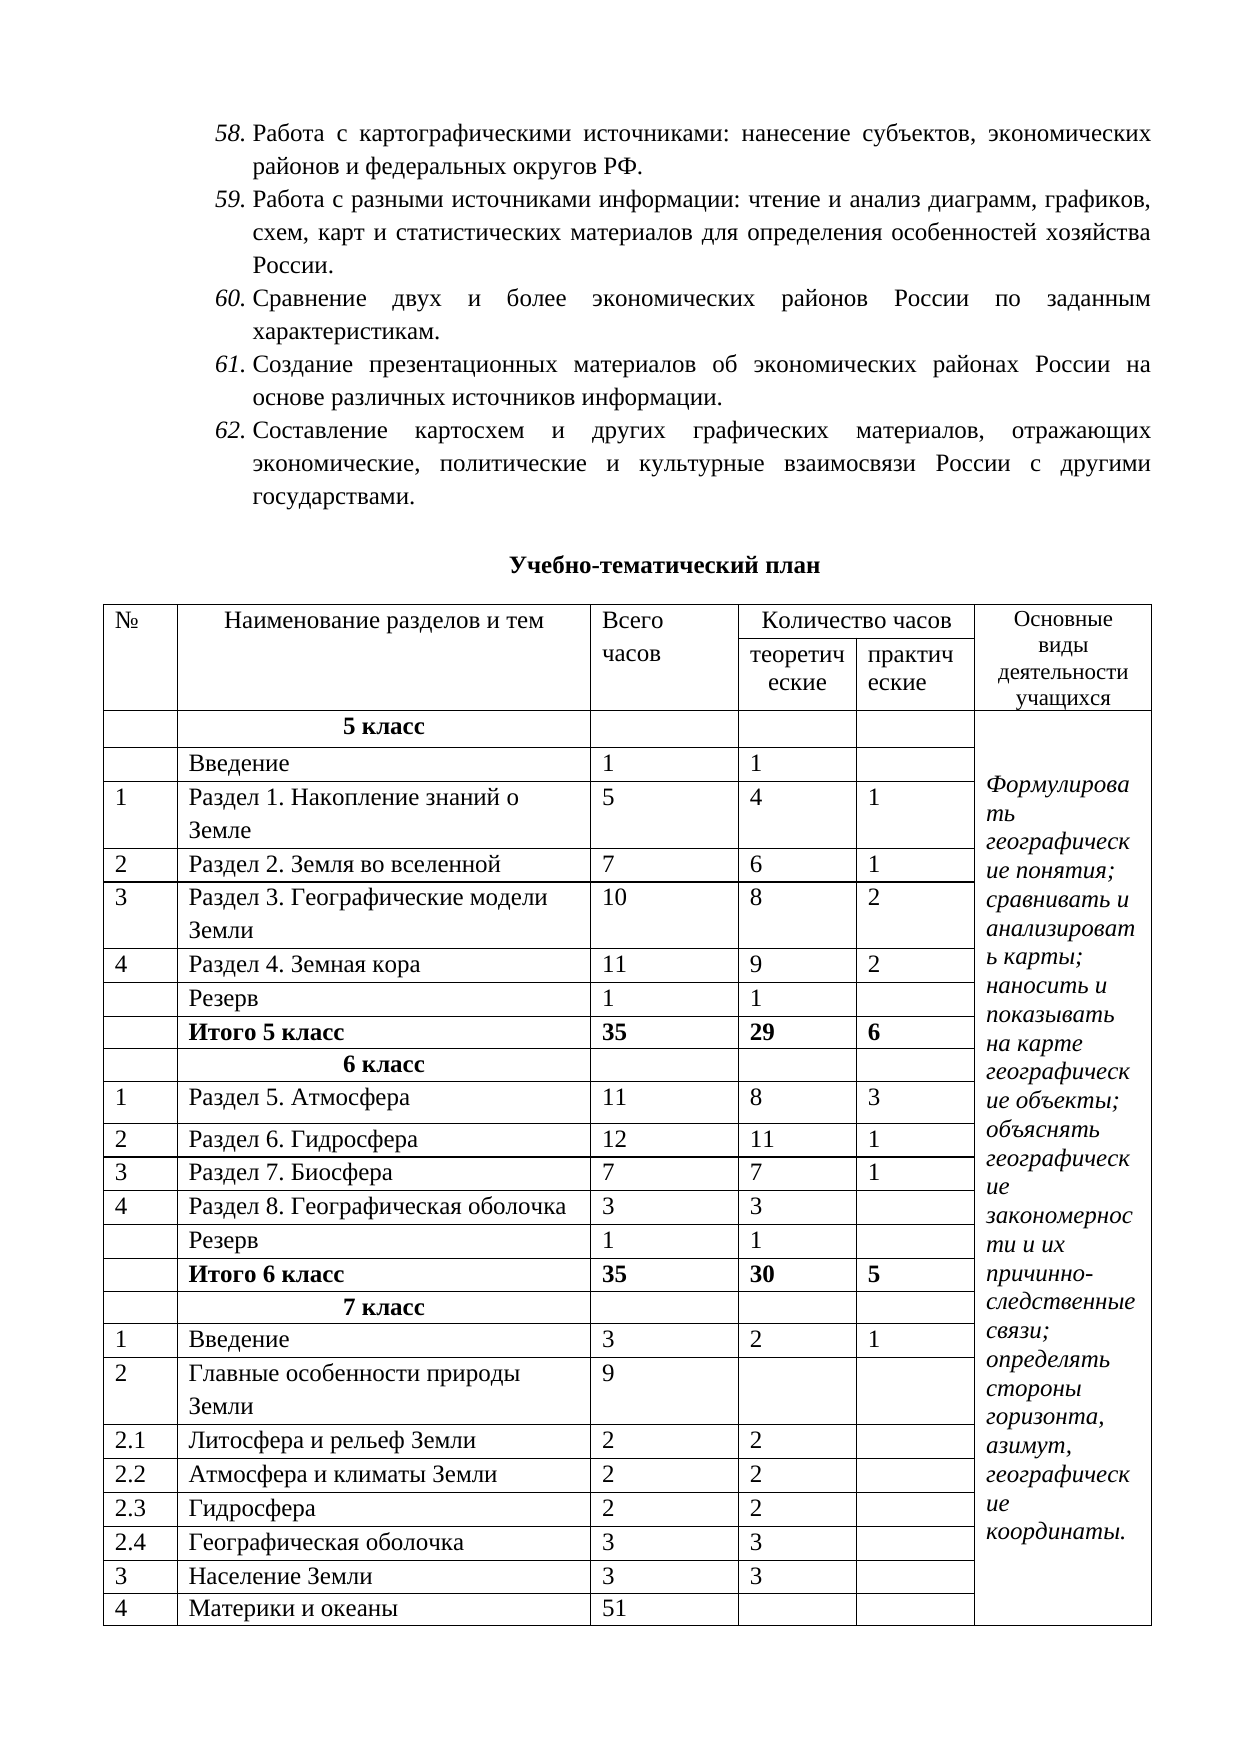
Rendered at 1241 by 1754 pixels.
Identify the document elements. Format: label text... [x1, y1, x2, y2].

table_cell 4 [104, 1594, 177, 1625]
table_cell Раздел 1. Накопление знаний о Земле [178, 782, 590, 848]
table_cell Раздел 5. Атмосфера [178, 1082, 590, 1123]
table_cell [104, 1292, 177, 1323]
table_cell [104, 711, 177, 747]
table_cell [857, 711, 974, 747]
table_cell 1 [104, 782, 177, 848]
table_cell 7 класс [178, 1292, 590, 1323]
table_cell [104, 1225, 177, 1258]
table_cell Раздел 6. Гидросфера [178, 1124, 590, 1156]
table_cell [857, 1527, 974, 1560]
table_cell 2.3 [104, 1493, 177, 1526]
table_cell Литосфера и рельеф Земли [178, 1425, 590, 1458]
table_cell [857, 1358, 974, 1424]
table_cell 1 [104, 1082, 177, 1123]
table_cell 1 [104, 1324, 177, 1357]
table_cell [857, 1425, 974, 1458]
table_header Количество часов [739, 605, 974, 638]
list Работа с картографическими источниками: нанесение субъектов, экономических районов и федеральных округов РФ. [215, 118, 1152, 180]
table_cell [104, 1017, 177, 1048]
table_cell 7 [591, 849, 738, 881]
table_cell 1 [857, 782, 974, 848]
table_cell [739, 1292, 856, 1323]
table_cell Материки и океаны [178, 1594, 590, 1625]
table_cell Географическая оболочка [178, 1527, 590, 1560]
table_cell [591, 1292, 738, 1323]
table_cell 3 [591, 1324, 738, 1357]
table_cell Население Земли [178, 1561, 590, 1592]
table_cell 3 [739, 1191, 856, 1224]
table_header Основные виды деятельности учащихся [975, 605, 1151, 710]
table_cell 3 [591, 1191, 738, 1224]
table_cell 2 [857, 949, 974, 982]
table_cell [591, 711, 738, 747]
table_cell [104, 983, 177, 1016]
table_cell 1 [591, 983, 738, 1016]
table_cell 2.1 [104, 1425, 177, 1458]
table_cell 3 [104, 883, 177, 948]
list Сравнение двух и более экономических районов России по заданным характеристикам. [215, 283, 1152, 345]
table_cell 1 [591, 1225, 738, 1258]
table_cell [739, 1358, 856, 1424]
table_cell 4 [104, 949, 177, 982]
table_cell [857, 1493, 974, 1526]
table_cell 3 [591, 1561, 738, 1592]
table_cell 6 [857, 1017, 974, 1048]
table_cell 2 [739, 1493, 856, 1526]
table_cell [857, 1049, 974, 1081]
table_cell 6 класс [178, 1049, 590, 1081]
table_cell 2 [104, 1358, 177, 1424]
table_cell Главные особенности природы Земли [178, 1358, 590, 1424]
table_cell [857, 748, 974, 781]
table_cell 30 [739, 1259, 856, 1291]
table_cell [739, 711, 856, 747]
table_cell 2.2 [104, 1459, 177, 1492]
table_cell 7 [591, 1158, 738, 1190]
table_cell 1 [739, 1225, 856, 1258]
table_cell [857, 1225, 974, 1258]
table_cell 3 [104, 1158, 177, 1190]
table_cell [857, 1191, 974, 1224]
table_cell 2 [591, 1425, 738, 1458]
table_cell 1 [739, 983, 856, 1016]
text Учебно-тематический план [177, 550, 1152, 579]
table_cell 2 [739, 1459, 856, 1492]
table_cell теоретические [739, 639, 856, 710]
table_cell 3 [857, 1082, 974, 1123]
table_cell 10 [591, 883, 738, 948]
table_cell 8 [739, 1082, 856, 1123]
table_cell 2 [739, 1425, 856, 1458]
table_cell 11 [739, 1124, 856, 1156]
table_header Всего часов [591, 605, 738, 710]
table_cell [739, 1049, 856, 1081]
table_cell Итого 6 класс [178, 1259, 590, 1291]
table_cell [104, 1259, 177, 1291]
table_cell 1 [857, 1124, 974, 1156]
table_cell 6 [739, 849, 856, 881]
table_cell 2 [739, 1324, 856, 1357]
table_cell 2.4 [104, 1527, 177, 1560]
table_cell 35 [591, 1017, 738, 1048]
table_cell практические [857, 639, 974, 710]
table_cell 1 [857, 1158, 974, 1190]
table_cell 2 [104, 1124, 177, 1156]
table_cell 9 [739, 949, 856, 982]
table_cell 2 [857, 883, 974, 948]
table_cell 35 [591, 1259, 738, 1291]
table_cell 3 [739, 1561, 856, 1592]
table_cell 1 [857, 849, 974, 881]
table_cell 3 [739, 1527, 856, 1560]
table_cell [857, 1292, 974, 1323]
table_cell Введение [178, 1324, 590, 1357]
table_cell [104, 748, 177, 781]
table_cell Раздел 4. Земная кора [178, 949, 590, 982]
table_cell 11 [591, 949, 738, 982]
table_cell [857, 983, 974, 1016]
table_cell 29 [739, 1017, 856, 1048]
table_cell 2 [591, 1493, 738, 1526]
table_cell 1 [857, 1324, 974, 1357]
table_cell 12 [591, 1124, 738, 1156]
table_cell 51 [591, 1594, 738, 1625]
table_cell Гидросфера [178, 1493, 590, 1526]
table_cell [857, 1561, 974, 1592]
table_cell Введение [178, 748, 590, 781]
table_cell 9 [591, 1358, 738, 1424]
table_cell 7 [739, 1158, 856, 1190]
table_cell 3 [104, 1561, 177, 1592]
table_header № [104, 605, 177, 710]
table_cell 11 [591, 1082, 738, 1123]
table_cell [591, 1049, 738, 1081]
table_cell 4 [739, 782, 856, 848]
table_cell Раздел 7. Биосфера [178, 1158, 590, 1190]
table_cell Раздел 8. Географическая оболочка [178, 1191, 590, 1224]
table_cell Раздел 2. Земля во вселенной [178, 849, 590, 881]
table_cell 5 [591, 782, 738, 848]
table_cell [104, 1049, 177, 1081]
table_cell 3 [591, 1527, 738, 1560]
table_cell Резерв [178, 1225, 590, 1258]
table_cell [857, 1459, 974, 1492]
table_cell 1 [739, 748, 856, 781]
table_header Наименование разделов и тем [178, 605, 590, 710]
table_cell 1 [591, 748, 738, 781]
table_cell Атмосфера и климаты Земли [178, 1459, 590, 1492]
list Составление картосхем и других графических материалов, отражающих экономические, политические и культурные взаимосвязи России с другими государствами. [215, 415, 1152, 510]
table_cell 5 [857, 1259, 974, 1291]
table_cell Итого 5 класс [178, 1017, 590, 1048]
table_cell 4 [104, 1191, 177, 1224]
table_cell 2 [104, 849, 177, 881]
table_cell 8 [739, 883, 856, 948]
table_cell 2 [591, 1459, 738, 1492]
list Создание презентационных материалов об экономических районах России на основе различных источников информации. [215, 349, 1152, 411]
table_cell 5 класс [178, 711, 590, 747]
table_cell Резерв [178, 983, 590, 1016]
table_cell Раздел 3. Географические модели Земли [178, 883, 590, 948]
table_cell Формулировать географические понятия; сравнивать и анализировать карты; наносить и показывать на карте географические объекты; объяснять географические закономерности и их причинно-следственные связи; определять стороны горизонта, азимут, географические координаты. [975, 711, 1151, 1625]
table_cell [857, 1594, 974, 1625]
table_cell [739, 1594, 856, 1625]
list Работа с разными источниками информации: чтение и анализ диаграмм, графиков, схем, карт и статистических материалов для определения особенностей хозяйства России. [215, 184, 1152, 279]
